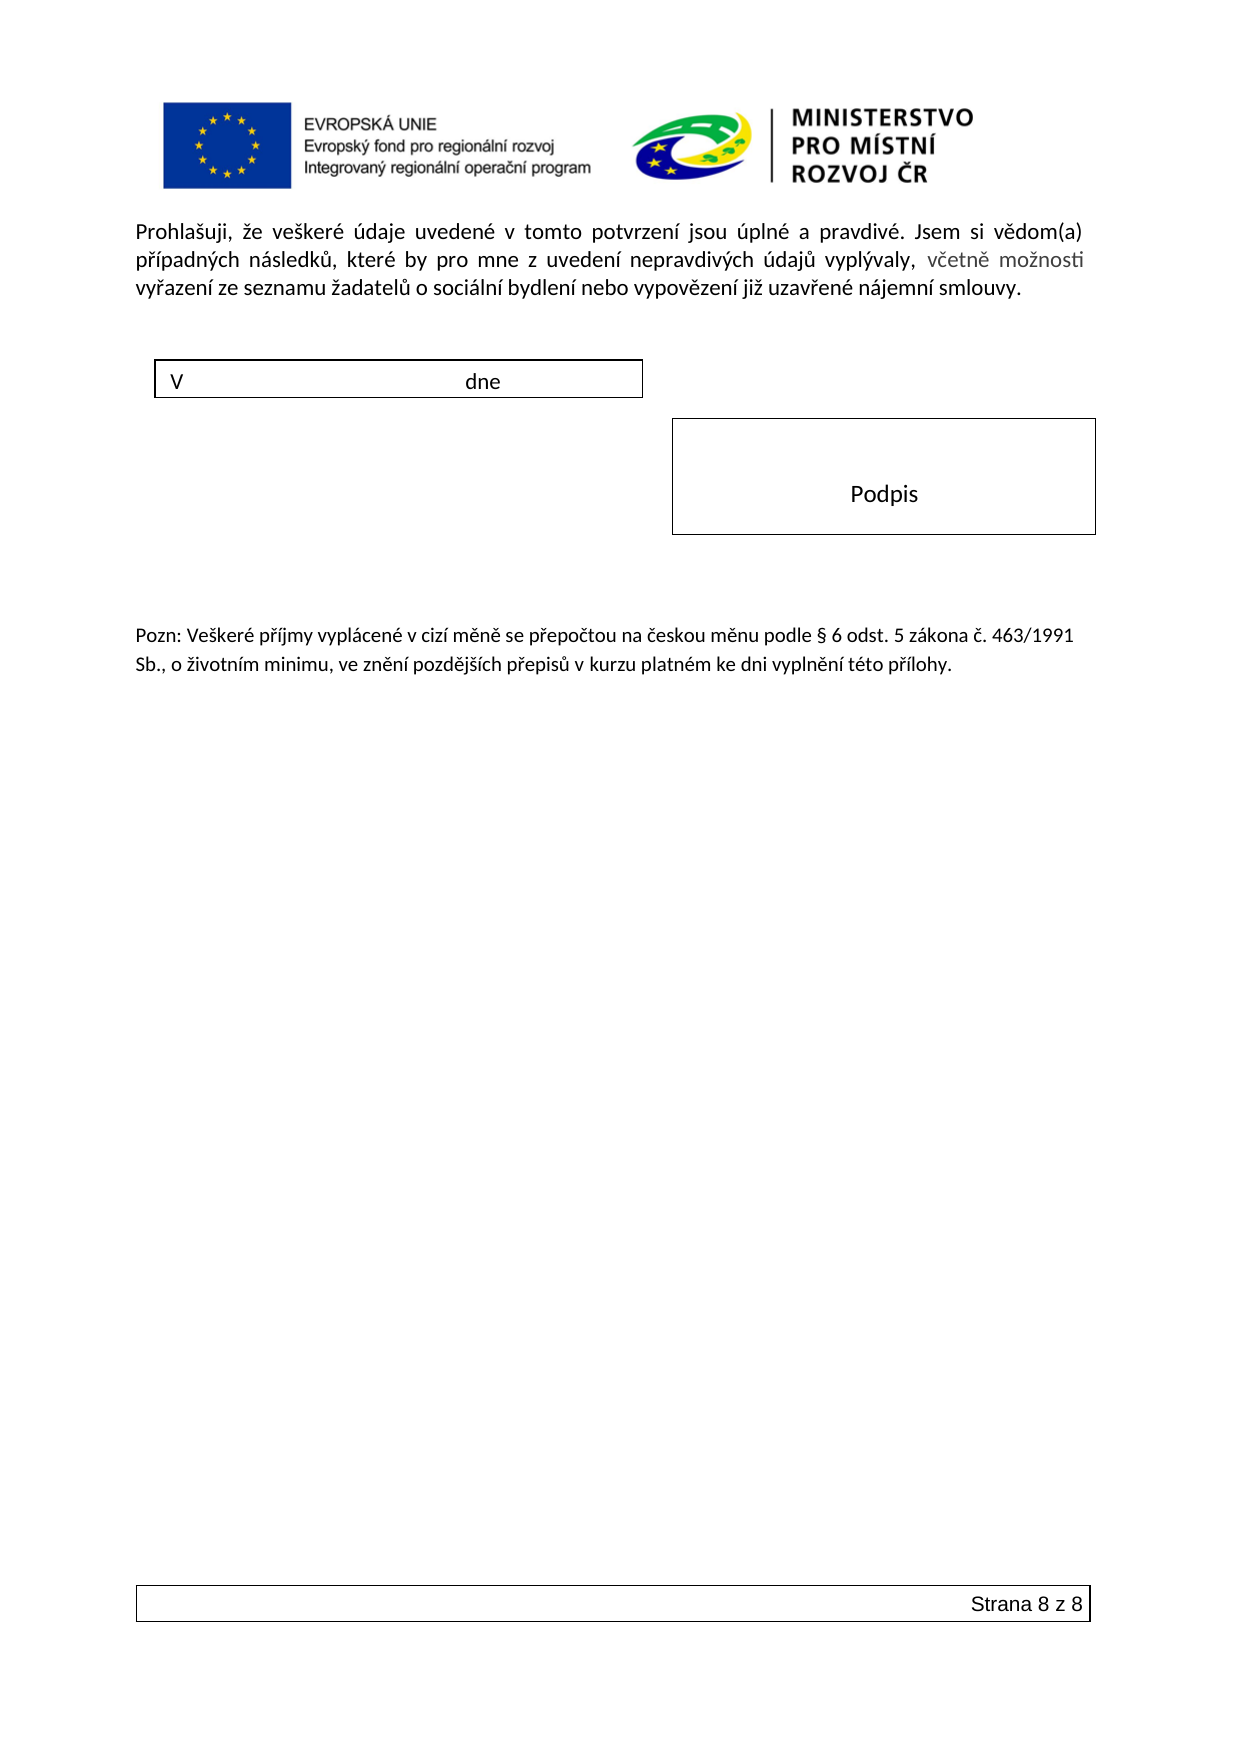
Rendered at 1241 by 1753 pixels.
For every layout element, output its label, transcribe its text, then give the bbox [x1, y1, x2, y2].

text Pozn: Veškeré příjmy vyplácené v cizí měně se přepočtou na českou měnu podle § 6 odst. 5 zákona č. 463/1991 Sb., o životním minimu, ve znění pozdějších přepisů v kurzu platném ke dni vyplnění této přílohy. [135, 622, 1084, 677]
text Prohlašuji, že veškeré údaje uvedené v tomto potvrzení jsou úplné a pravdivé. Jsem si vědom(a) případných následků, které by pro mne z uvedení nepravdivých údajů vyplývaly, včetně možnosti vyřazení ze seznamu žadatelů o sociální bydlení nebo vypovězení již uzavřené nájemní smlouvy. [135, 217, 1084, 301]
picture [135, 73, 1001, 217]
